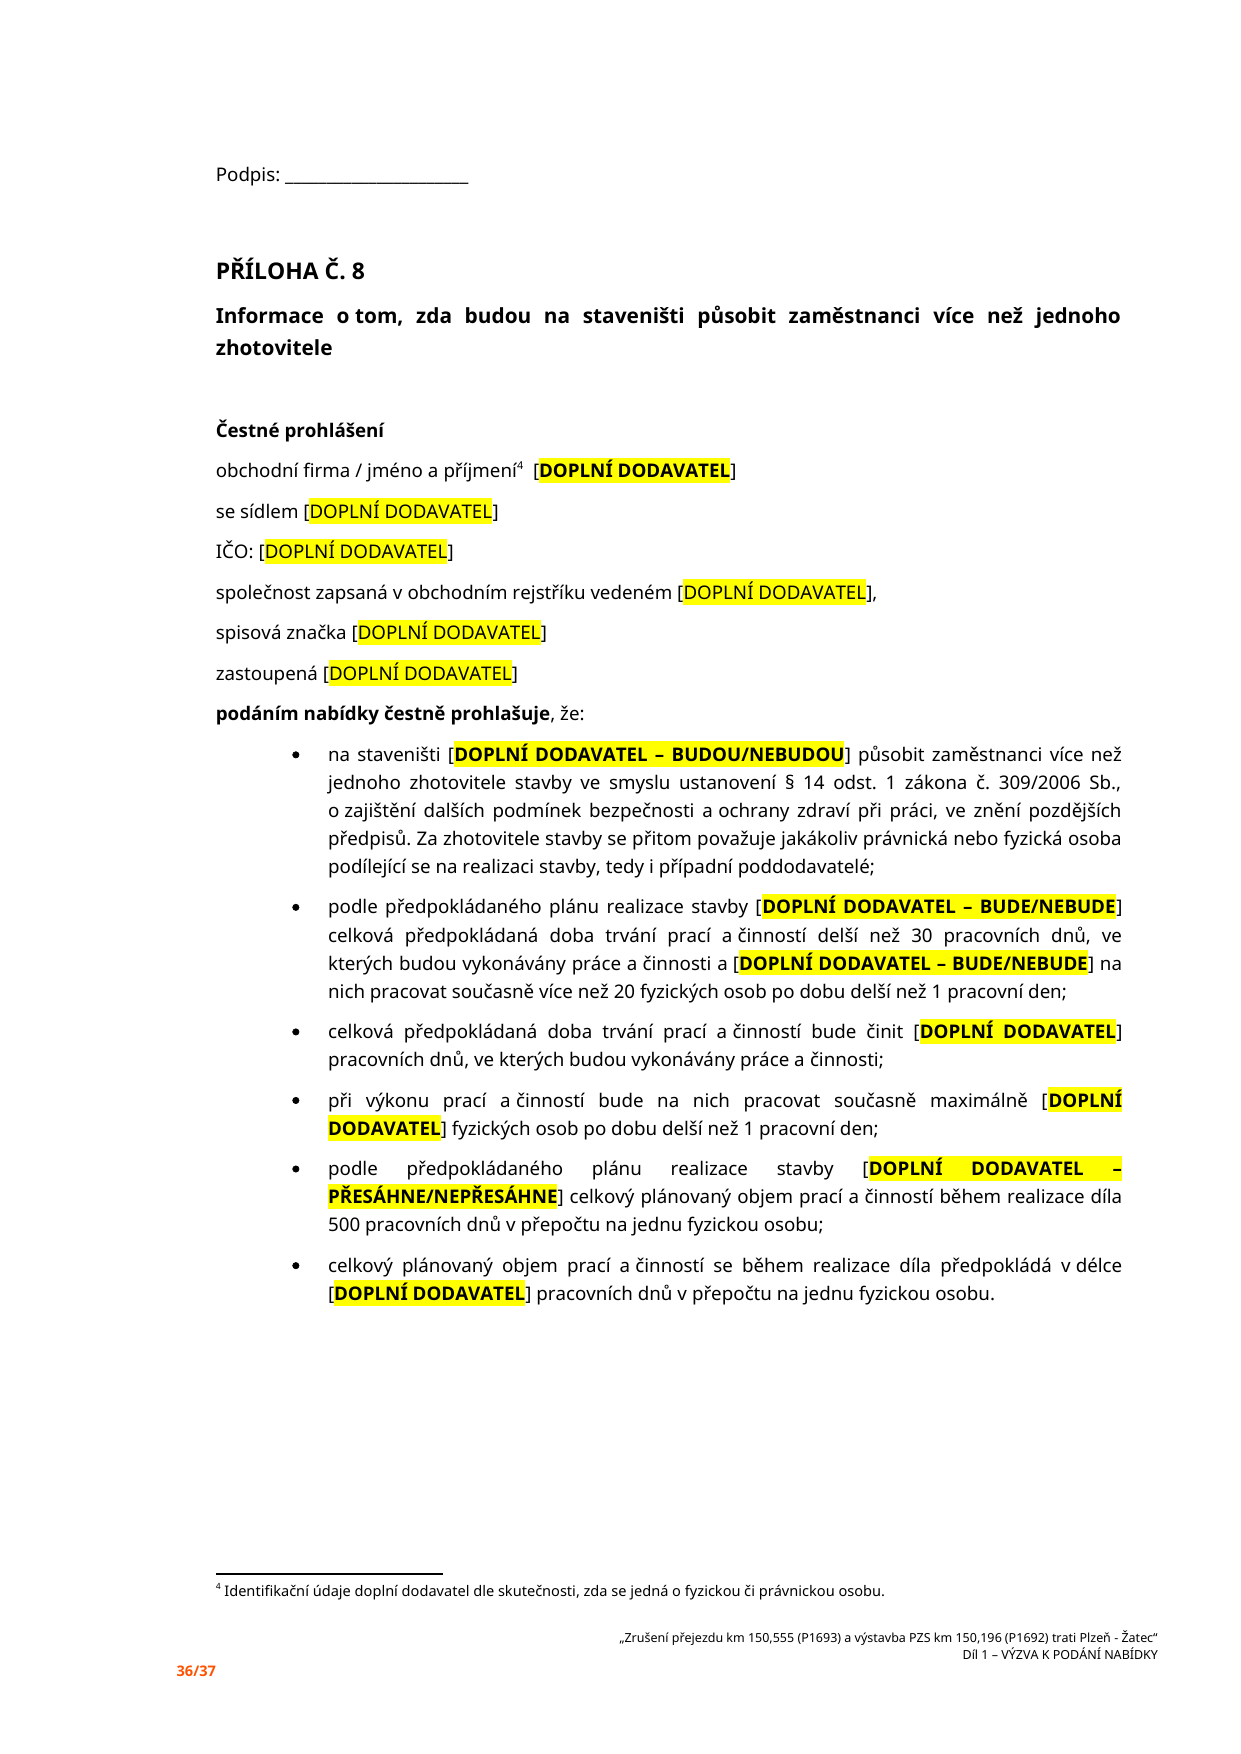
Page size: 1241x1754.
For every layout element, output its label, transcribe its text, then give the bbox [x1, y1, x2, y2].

text Příloha č. 8 [216, 255, 1122, 286]
text zastoupená [DOPLNÍ DODAVATEL] [216, 660, 329, 686]
text Informace o tom, zda budou na staveništi působit zaměstnanci více než jednoho zhotovitele [216, 302, 1122, 361]
text společnost zapsaná v obchodním rejstříku vedeném [DOPLNÍ DODAVATEL], [216, 579, 683, 605]
text celková předpokládaná doba trvání prací a činností bude činit [DOPLNÍ DODAVATEL] pracovních dnů, ve kterých budou vykonávány práce a činnosti; [292, 1018, 1122, 1072]
text obchodní firma / jméno a příjmení [DOPLNÍ DODAVATEL] [216, 458, 539, 483]
text společnost zapsaná v obchodním rejstříku vedeném [DOPLNÍ DODAVATEL], [866, 579, 1122, 605]
text se sídlem [DOPLNÍ DODAVATEL] [492, 498, 1122, 524]
text Čestné prohlášení [216, 417, 1122, 443]
text spisová značka [DOPLNÍ DODAVATEL] [541, 620, 1122, 645]
text podle předpokládaného plánu realizace stavby [DOPLNÍ DODAVATEL – PŘESÁHNE/NEPŘESÁHNE] celkový plánovaný objem prací a činností během realizace díla 500 pracovních dnů v přepočtu na jednu fyzickou osobu; [292, 1156, 1122, 1237]
text zastoupená [DOPLNÍ DODAVATEL] [512, 660, 1122, 686]
text IČO: [DOPLNÍ DODAVATEL] [447, 539, 1122, 564]
text Podpis: ______________________ [216, 161, 1122, 187]
text při výkonu prací a činností bude na nich pracovat současně maximálně [DOPLNÍ DODAVATEL] fyzických osob po dobu delší než 1 pracovní den; [292, 1087, 1122, 1141]
text se sídlem [DOPLNÍ DODAVATEL] [216, 498, 309, 524]
text na staveništi [DOPLNÍ DODAVATEL – BUDOU/NEBUDOU] působit zaměstnanci více než jednoho zhotovitele stavby ve smyslu ustanovení § 14 odst. 1 zákona č. 309/2006 Sb., o zajištění dalších podmínek bezpečnosti a ochrany zdraví při práci, ve znění pozdějších předpisů. Za zhotovitele stavby se přitom považuje jakákoliv právnická nebo fyzická osoba podílející se na realizaci stavby, tedy i případní poddodavatelé; [292, 741, 1122, 879]
text podle předpokládaného plánu realizace stavby [DOPLNÍ DODAVATEL – BUDE/NEBUDE] celková předpokládaná doba trvání prací a činností delší než 30 pracovních dnů, ve kterých budou vykonávány práce a činnosti a [DOPLNÍ DODAVATEL – BUDE/NEBUDE] na nich pracovat současně více než 20 fyzických osob po dobu delší než 1 pracovní den; [292, 894, 1122, 1003]
text spisová značka [DOPLNÍ DODAVATEL] [216, 620, 358, 645]
text obchodní firma / jméno a příjmení [DOPLNÍ DODAVATEL] [730, 458, 1122, 483]
text podáním nabídky čestně prohlašuje, že: [216, 701, 1122, 726]
text celkový plánovaný objem prací a činností se během realizace díla předpokládá v délce [DOPLNÍ DODAVATEL] pracovních dnů v přepočtu na jednu fyzickou osobu. [292, 1252, 1122, 1306]
